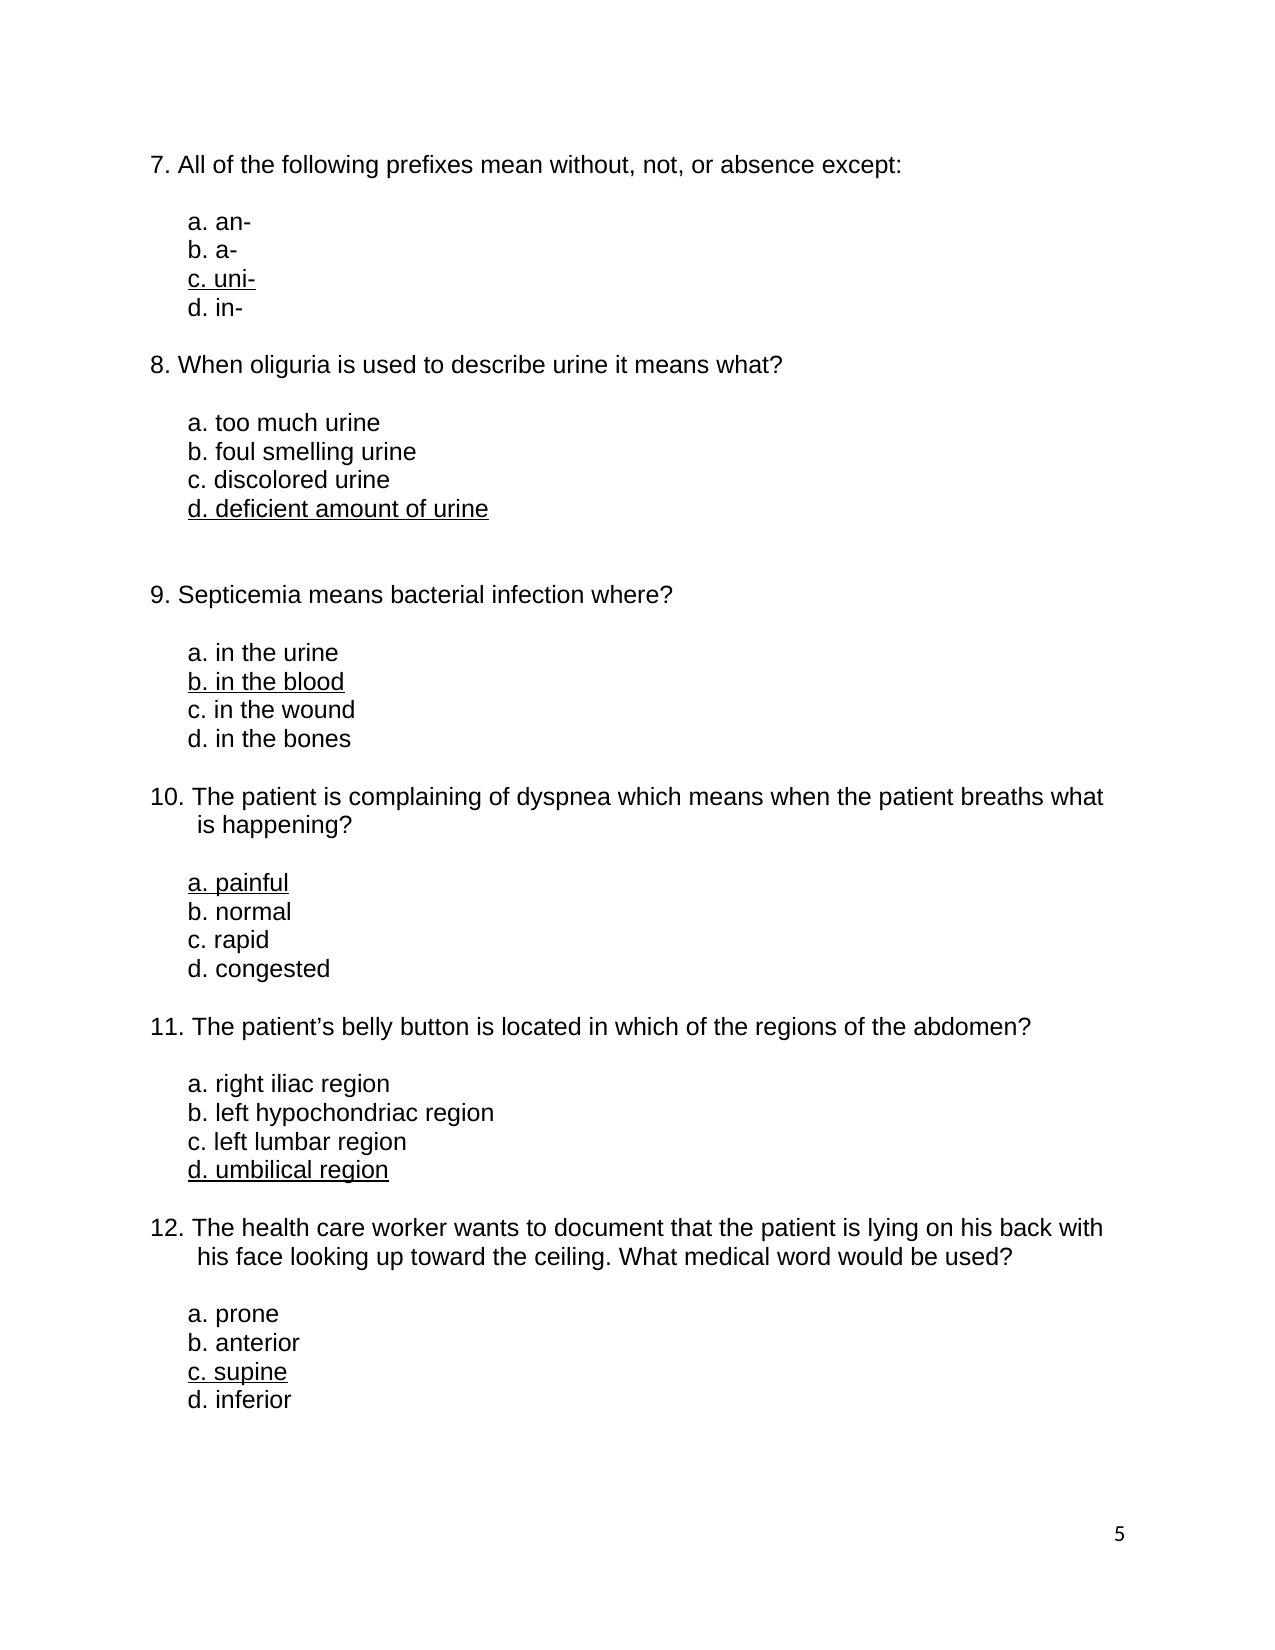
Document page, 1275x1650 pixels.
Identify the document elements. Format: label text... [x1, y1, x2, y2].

text c. in the wound [187, 696, 1125, 724]
text c. discolored urine [187, 466, 1125, 494]
text 12. The health care worker wants to document that the patient is lying on his back with his face looking up toward the ceiling. What medical word would be used? [150, 1213, 1125, 1271]
text b. foul smelling urine [187, 437, 1125, 466]
text d. in- [187, 293, 1125, 322]
text b. normal [187, 897, 1125, 926]
text 11. The patient’s belly button is located in which of the regions of the abdomen? [150, 1012, 1125, 1041]
text c. supine [187, 1357, 1125, 1386]
text d. deficient amount of urine [187, 494, 1125, 523]
text 9. Septicemia means bacterial infection where? [150, 581, 1125, 609]
text 7. All of the following prefixes mean without, not, or absence except: [150, 150, 1125, 207]
text b. in the blood [187, 667, 1125, 696]
text b. a- [187, 236, 1125, 264]
text a. an- [187, 207, 1125, 236]
text a. prone [187, 1299, 1125, 1328]
text b. anterior [187, 1328, 1125, 1357]
text d. inferior [187, 1386, 1125, 1414]
text a. right iliac region [187, 1069, 1125, 1098]
text c. left lumbar region [187, 1127, 1125, 1156]
text d. in the bones [187, 724, 1125, 753]
text a. too much urine [187, 408, 1125, 437]
text d. umbilical region [187, 1156, 1125, 1184]
text b. left hypochondriac region [187, 1098, 1125, 1127]
text 8. When oliguria is used to describe urine it means what? [150, 351, 1125, 379]
text d. congested [187, 954, 1125, 983]
text c. uni- [187, 264, 1125, 293]
text a. in the urine [187, 638, 1125, 667]
text c. rapid [187, 926, 1125, 954]
text 10. The patient is complaining of dyspnea which means when the patient breaths what is happening? [150, 782, 1125, 839]
text a. painful [187, 868, 1125, 897]
